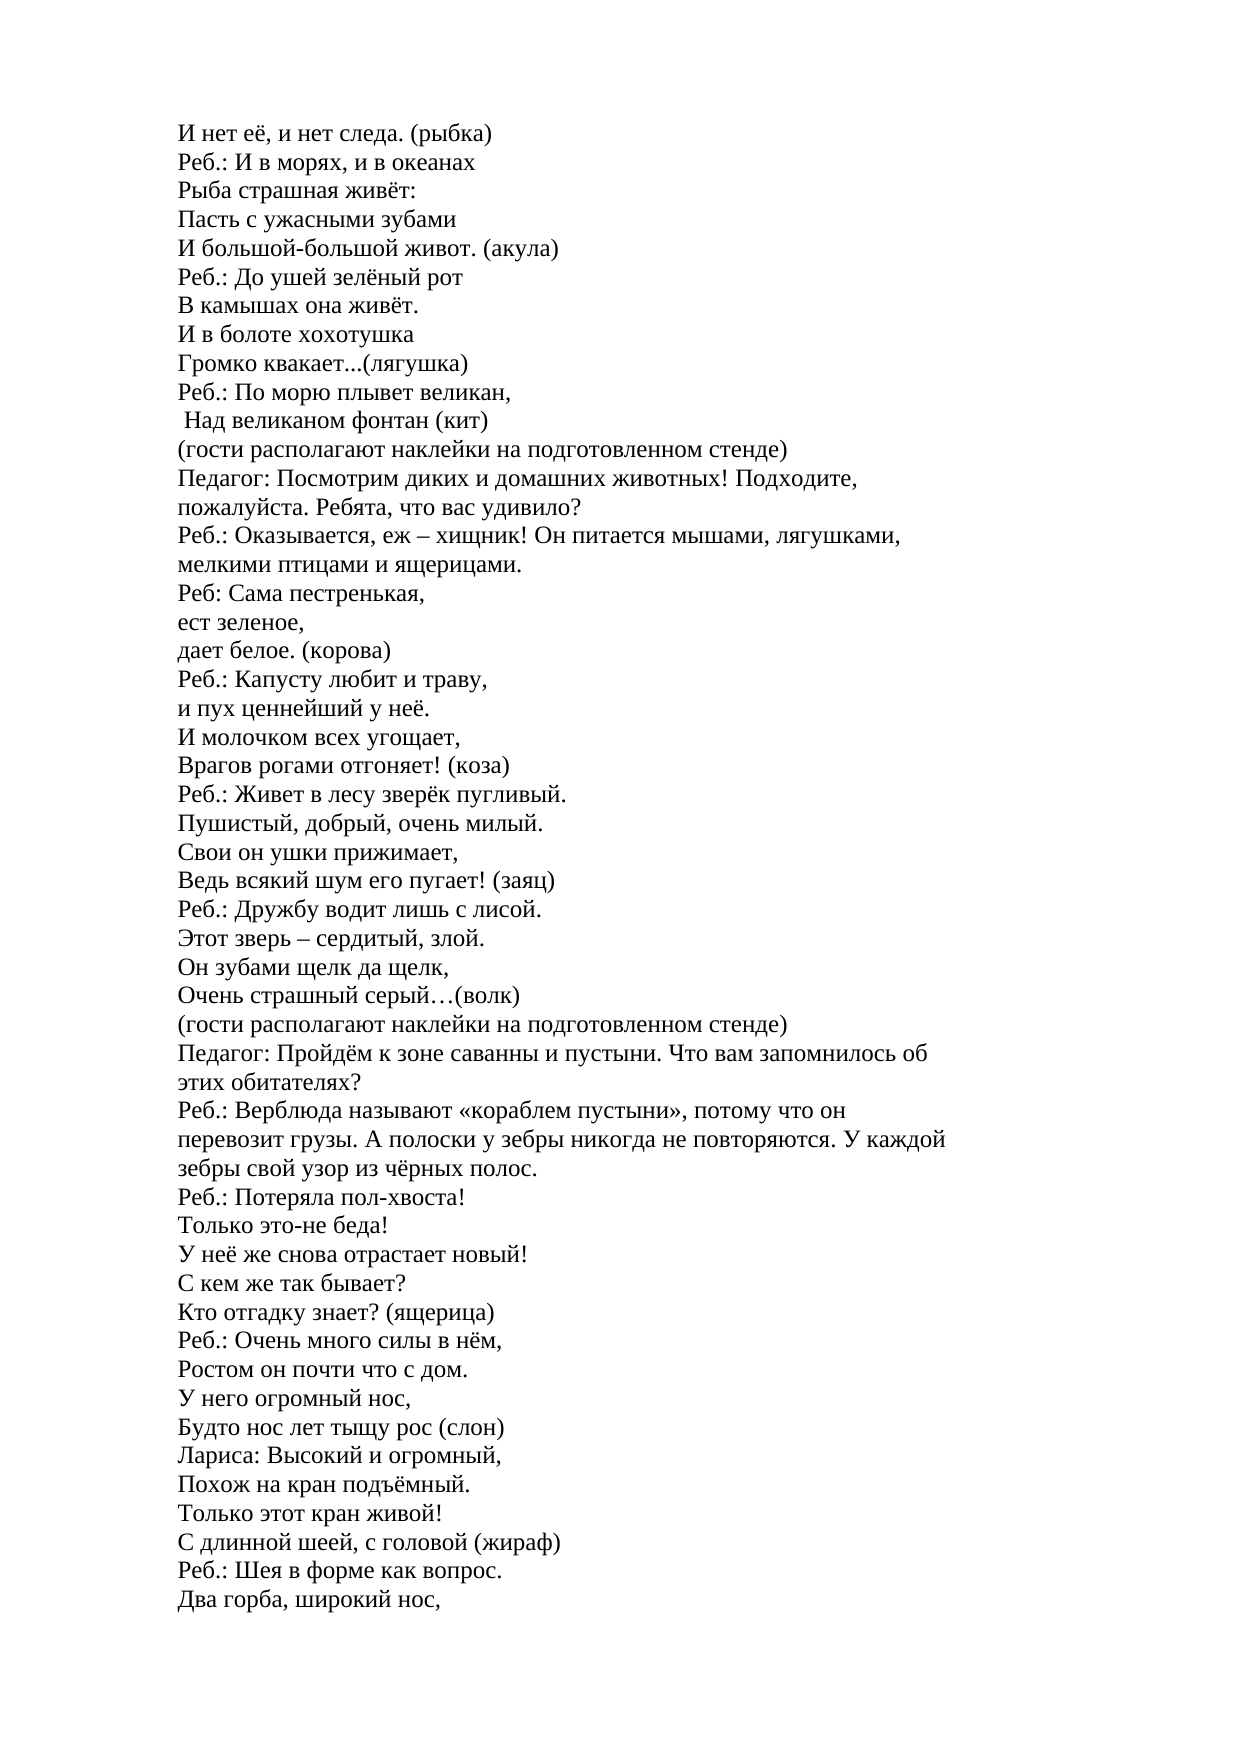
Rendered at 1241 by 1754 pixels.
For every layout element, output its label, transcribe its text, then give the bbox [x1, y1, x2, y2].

text и пух ценнейший у неё. [177, 693, 1152, 722]
text В камышах она живёт. [177, 291, 1152, 319]
text Реб: Сама пестренькая, [177, 578, 1152, 607]
text Два горба, широкий нос, [177, 1584, 1152, 1613]
text Только это-не беда! [177, 1211, 1152, 1239]
text С длинной шеей, с головой (жираф) [177, 1527, 1152, 1556]
text Ведь всякий шум его пугает! (заяц) [177, 866, 1152, 894]
text Педагог: Пройдём к зоне саванны и пустыни. Что вам запомнилось об [177, 1038, 1152, 1067]
text И большой-большой живот. (акула) [177, 233, 1152, 262]
text Свои он ушки прижимает, [177, 837, 1152, 866]
text Он зубами щелк да щелк, [177, 952, 1152, 981]
text Реб.: Живет в лесу зверёк пугливый. [177, 779, 1152, 808]
text Реб.: По морю плывет великан, [177, 377, 1152, 406]
text Кто отгадку знает? (ящерица) [177, 1297, 1152, 1326]
text У него огромный нос, [177, 1383, 1152, 1412]
text Будто нос лет тыщу рос (слон) [177, 1412, 1152, 1441]
text Реб.: Оказывается, еж – хищник! Он питается мышами, лягушками, [177, 521, 1152, 549]
text Пасть с ужасными зубами [177, 204, 1152, 233]
text Очень страшный серый…(волк) [177, 981, 1152, 1009]
text Пушистый, добрый, очень милый. [177, 808, 1152, 837]
text И молочком всех угощает, [177, 722, 1152, 751]
text (гости располагают наклейки на подготовленном стенде) [177, 434, 1152, 463]
text У неё же снова отрастает новый! [177, 1239, 1152, 1268]
text зебры свой узор из чёрных полос. [177, 1153, 1152, 1182]
text Реб.: Потеряла пол-хвоста! [177, 1182, 1152, 1211]
text Реб.: Шея в форме как вопрос. [177, 1556, 1152, 1584]
text мелкими птицами и ящерицами. [177, 549, 1152, 578]
text Врагов рогами отгоняет! (коза) [177, 751, 1152, 779]
text И в болоте хохотушка [177, 319, 1152, 348]
text Реб.: Верблюда называют «кораблем пустыни», потому что он [177, 1096, 1152, 1124]
text И нет её, и нет следа. (рыбка) [177, 118, 1152, 147]
text Реб.: Очень много силы в нём, [177, 1326, 1152, 1354]
text С кем же так бывает? [177, 1268, 1152, 1297]
text Громко квакает...(лягушка) [177, 348, 1152, 377]
text Педагог: Посмотрим диких и домашних животных! Подходите, [177, 463, 1152, 492]
text дает белое. (корова) [177, 636, 1152, 664]
text Реб.: И в морях, и в океанах [177, 147, 1152, 176]
text Реб.: Капусту любит и траву, [177, 664, 1152, 693]
text этих обитателях? [177, 1067, 1152, 1096]
text Над великаном фонтан (кит) [177, 406, 1152, 434]
text ест зеленое, [177, 607, 1152, 636]
text Реб.: До ушей зелёный рот [177, 262, 1152, 291]
text Этот зверь – сердитый, злой. [177, 923, 1152, 952]
text Только этот кран живой! [177, 1498, 1152, 1527]
text Реб.: Дружбу водит лишь с лисой. [177, 894, 1152, 923]
text Похож на кран подъёмный. [177, 1469, 1152, 1498]
text пожалуйста. Ребята, что вас удивило? [177, 492, 1152, 521]
text Рыба страшная живёт: [177, 176, 1152, 204]
text Ростом он почти что с дом. [177, 1354, 1152, 1383]
text (гости располагают наклейки на подготовленном стенде) [177, 1009, 1152, 1038]
text Лариса: Высокий и огромный, [177, 1441, 1152, 1469]
text перевозит грузы. А полоски у зебры никогда не повторяются. У каждой [177, 1124, 1152, 1153]
